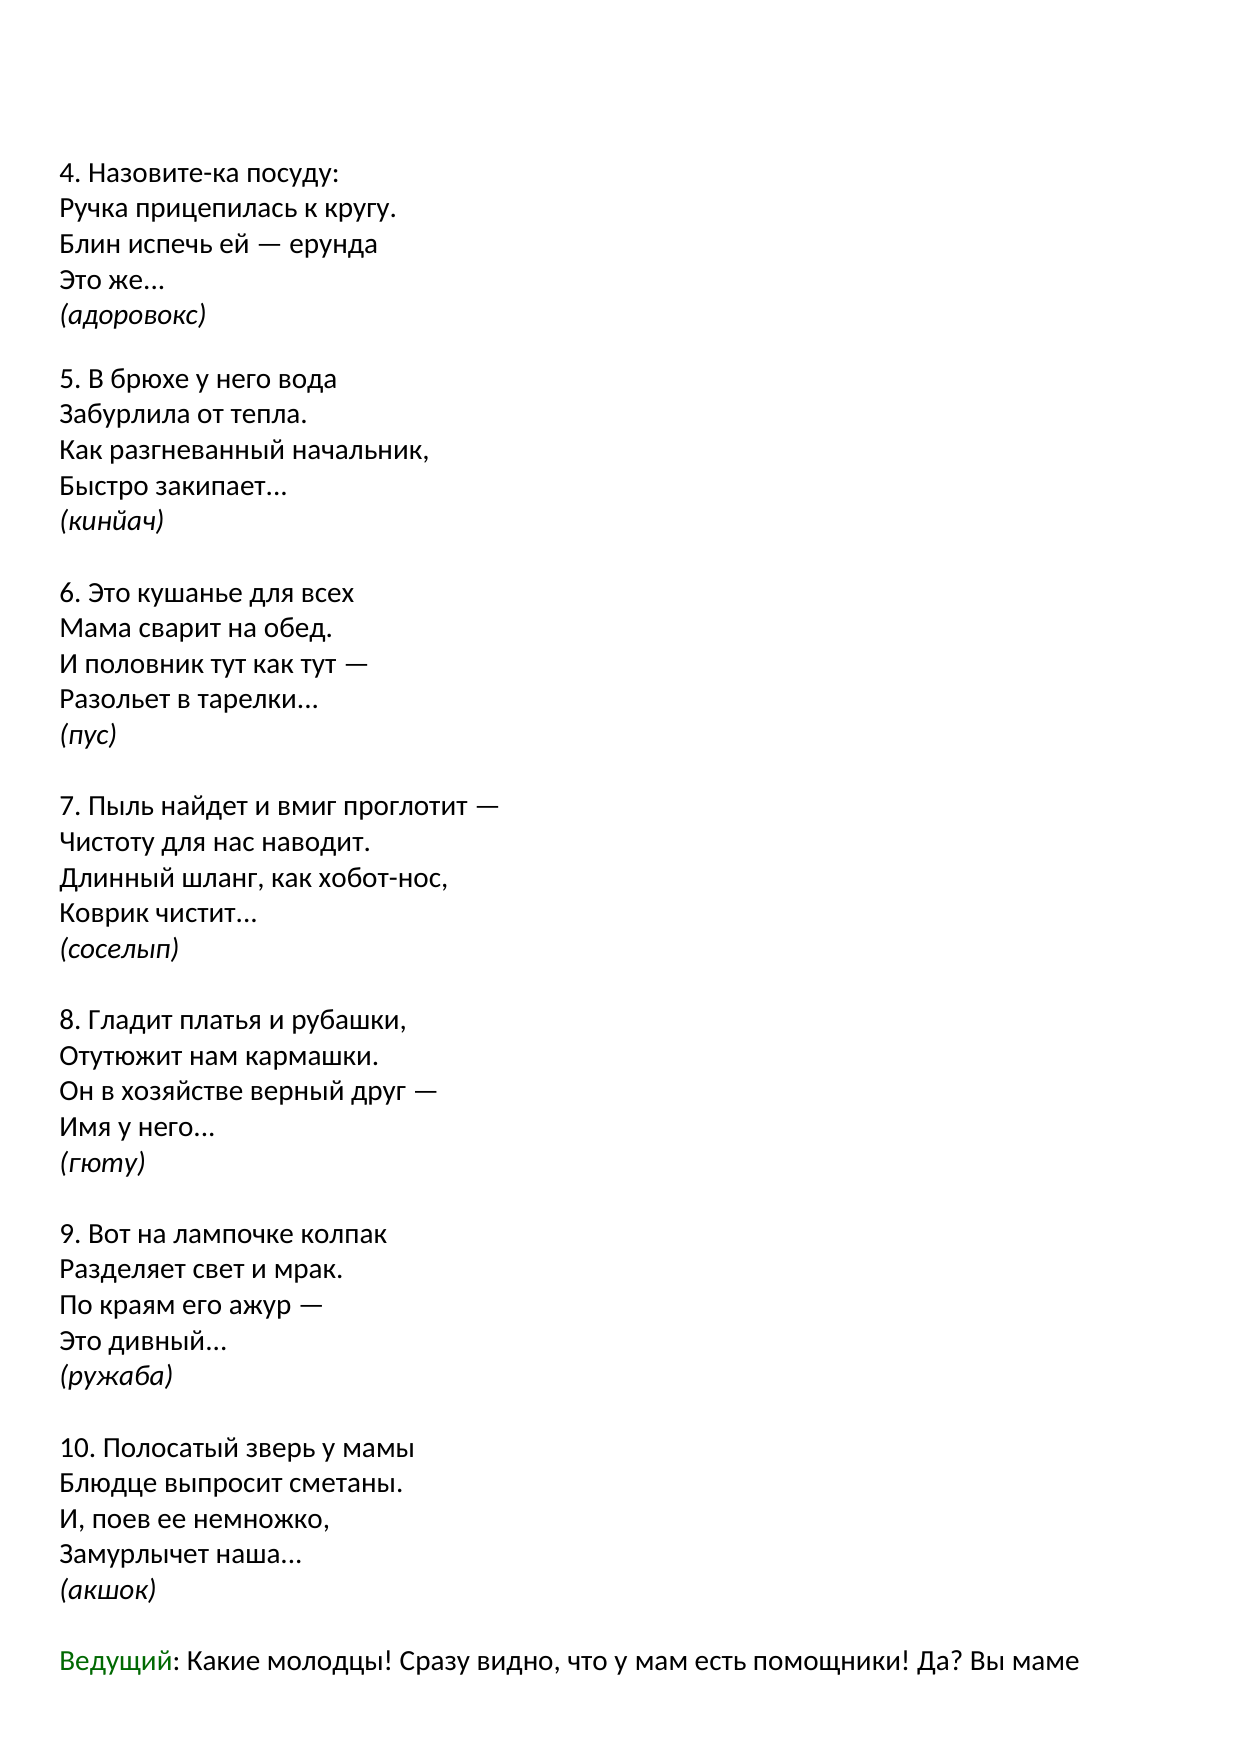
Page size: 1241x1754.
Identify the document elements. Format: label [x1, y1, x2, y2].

text [59, 118, 1181, 360]
text [59, 360, 1181, 1678]
